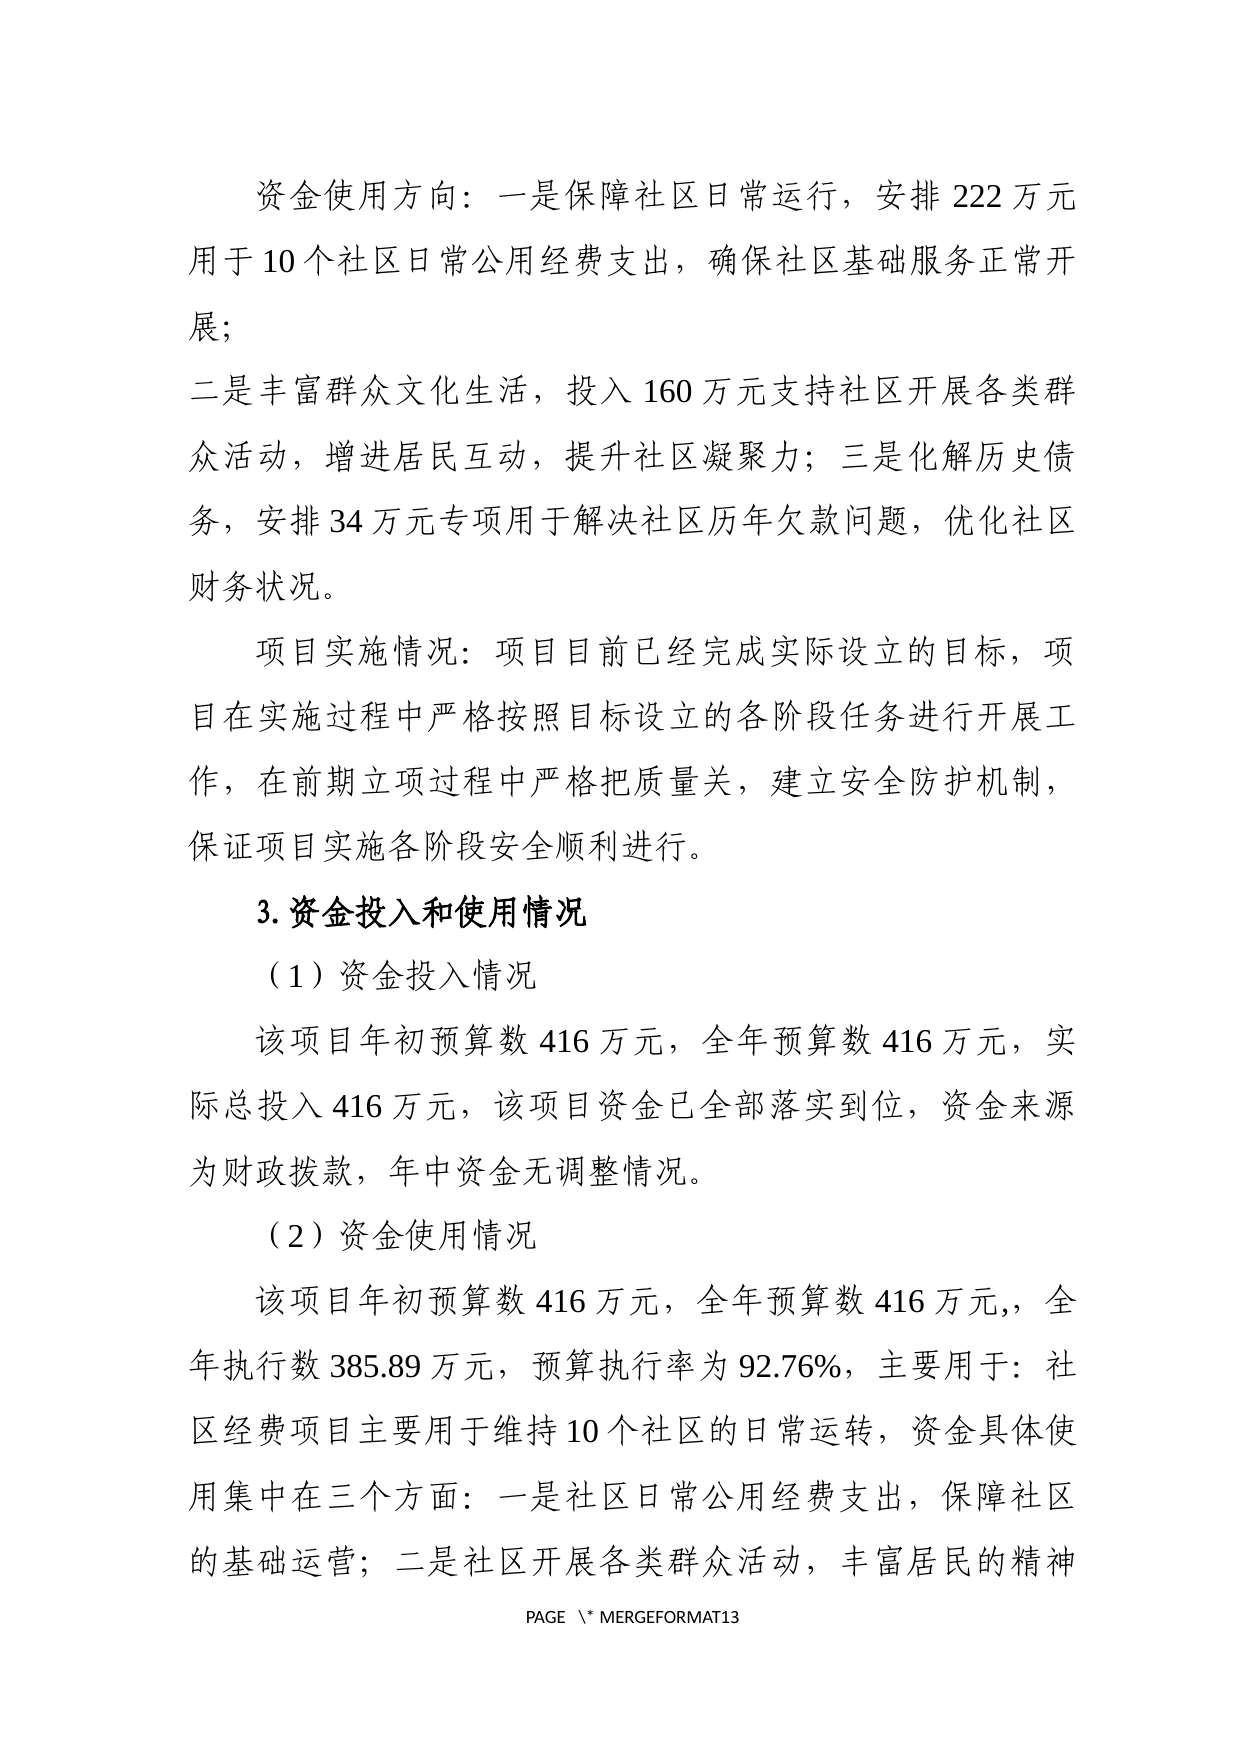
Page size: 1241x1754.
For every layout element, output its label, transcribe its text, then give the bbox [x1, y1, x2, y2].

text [187, 1267, 1078, 1592]
text 该项目年初预算数416万元，全年预算数416万元，实际总投入416万元，该项目资金已全部落实到位，资金来源为财政拨款，年中资金无调整情况。 [187, 1007, 1078, 1202]
text （2）资金使用情况 [187, 1202, 1078, 1267]
text 项目实施情况：项目目前已经完成实际设立的目标，项目在实施过程中严格按照目标设立的各阶段任务进行开展工作，在前期立项过程中严格把质量关，建立安全防护机制，保证项目实施各阶段安全顺利进行。 [187, 617, 1078, 877]
text 3.资金投入和使用情况 [187, 877, 1078, 942]
text 资金使用方向：一是保障社区日常运行，安排222万元用于10个社区日常公用经费支出，确保社区基础服务正常开展； [187, 162, 1078, 357]
text 二是丰富群众文化生活，投入160万元支持社区开展各类群众活动，增进居民互动，提升社区凝聚力；三是化解历史债务，安排34万元专项用于解决社区历年欠款问题，优化社区财务状况。 [187, 357, 1078, 617]
text （1）资金投入情况 [187, 942, 1078, 1007]
